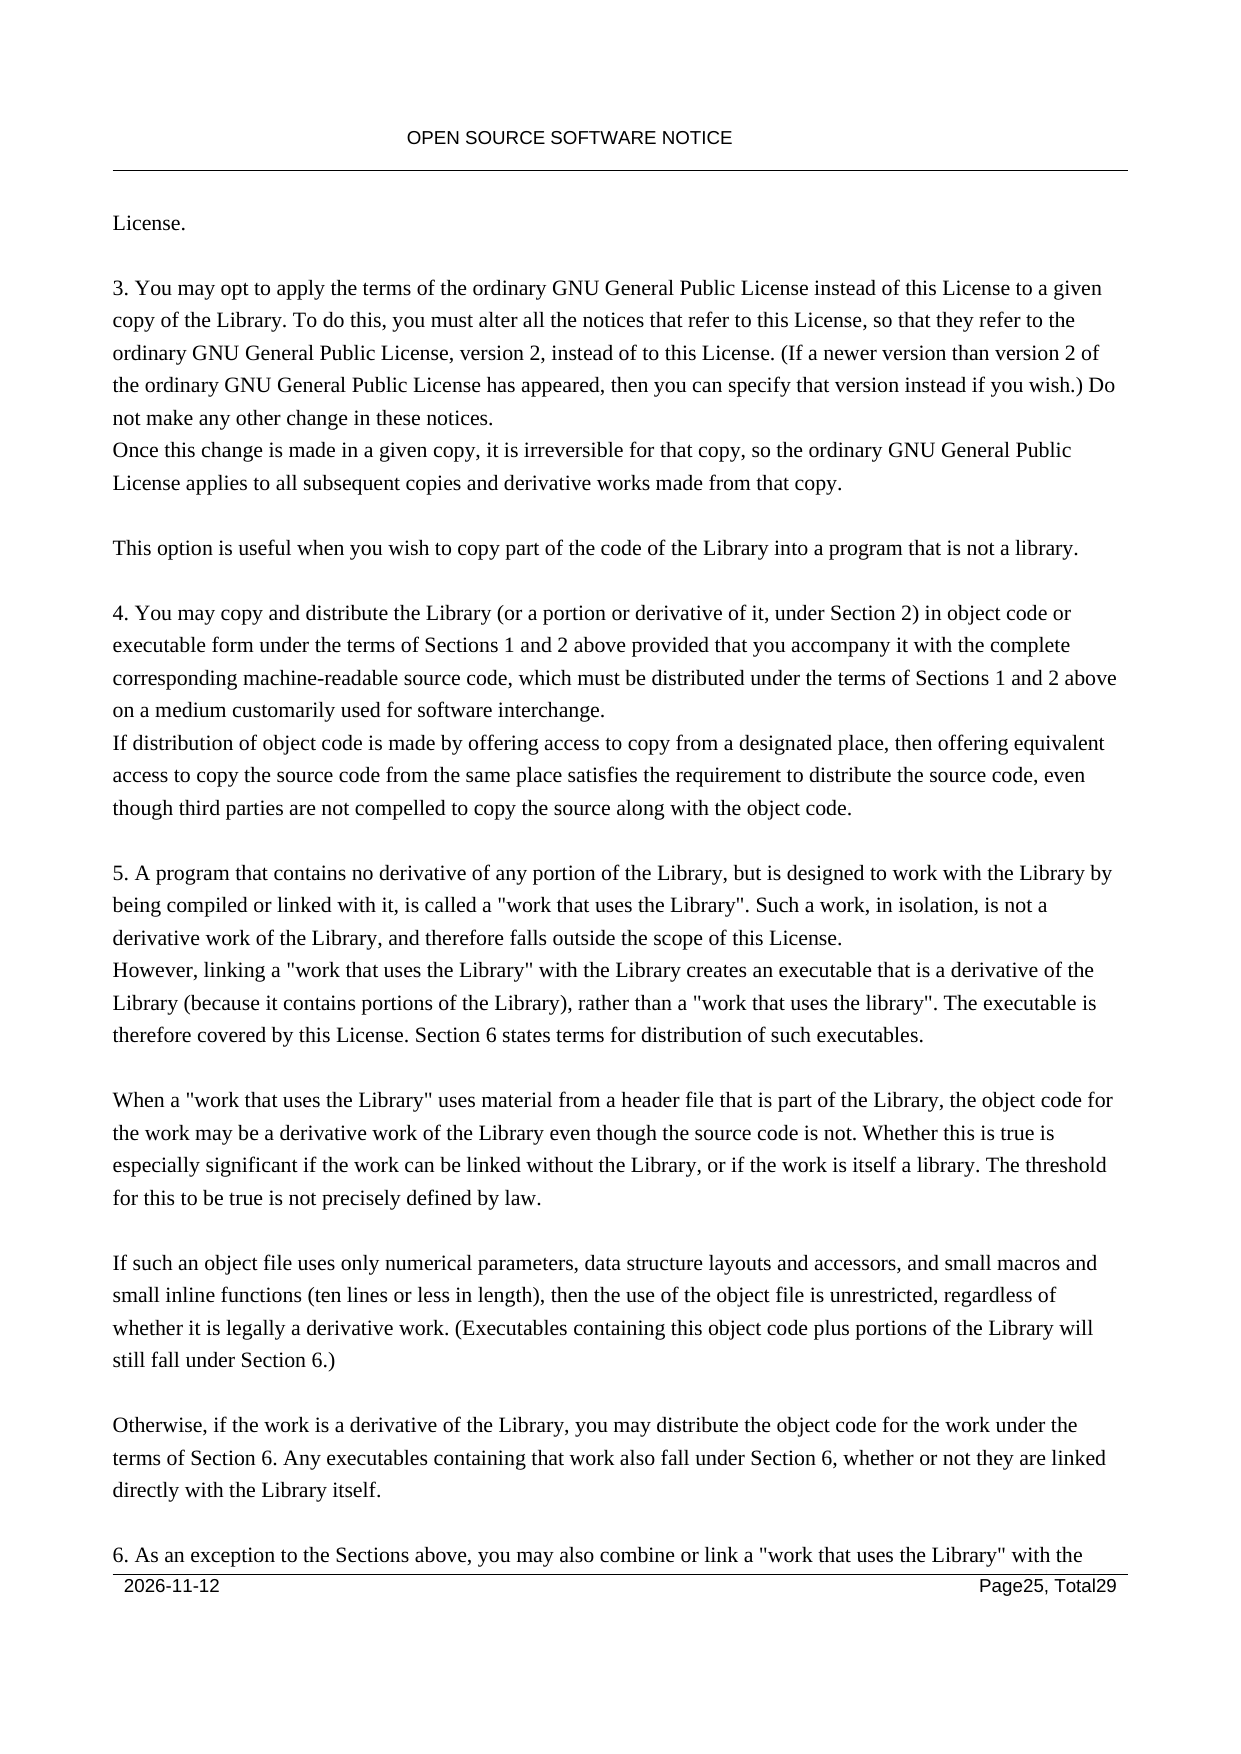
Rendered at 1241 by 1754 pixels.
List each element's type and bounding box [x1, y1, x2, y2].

text [112, 206, 1128, 1571]
